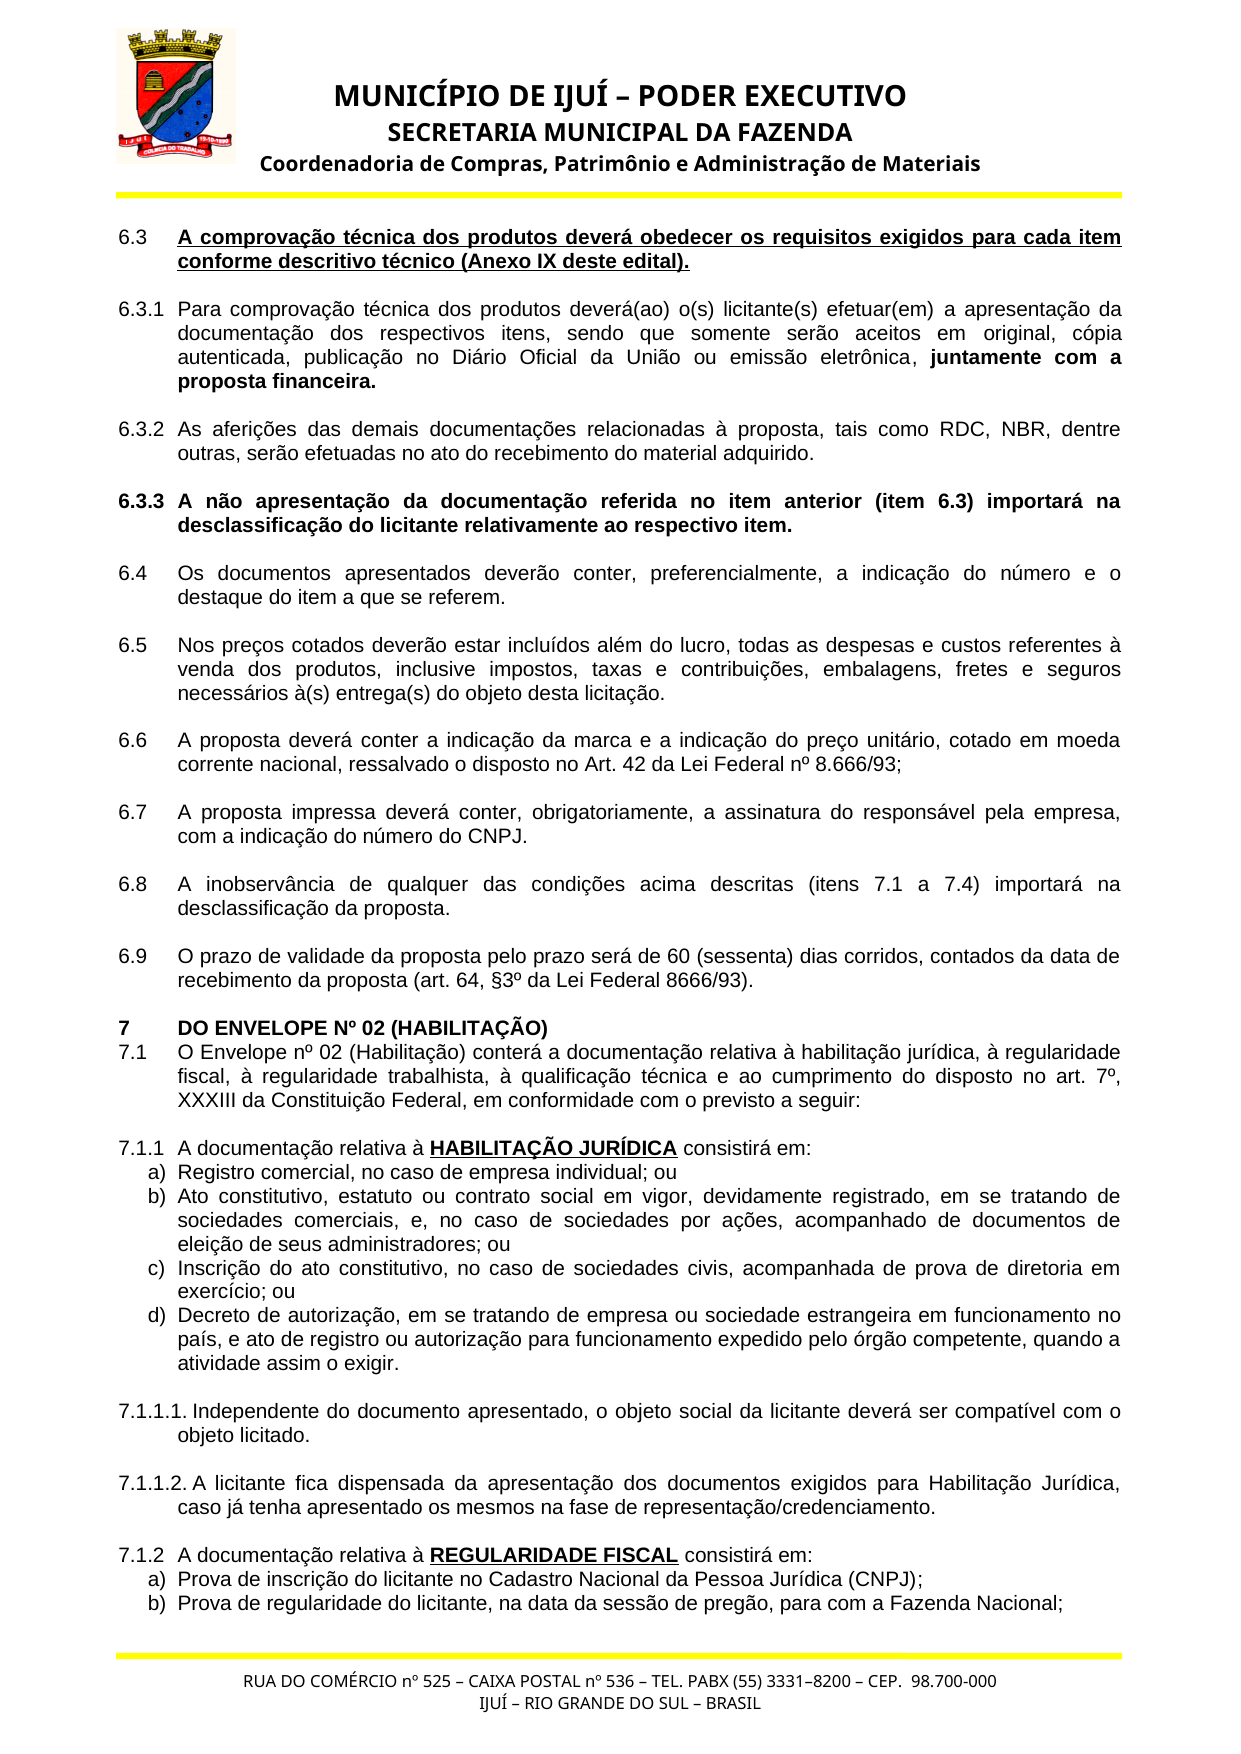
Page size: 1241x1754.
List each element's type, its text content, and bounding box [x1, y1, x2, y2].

list Os documentos apresentados deverão conter, preferencialmente, a indicação do número e o destaque do item a que se referem. [118, 561, 1122, 608]
list Registro comercial, no caso de empresa individual; ou [148, 1159, 1122, 1183]
list A proposta deverá conter a indicação da marca e a indicação do preço unitário, cotado em moeda corrente nacional, ressalvado o disposto no Art. 42 da Lei Federal nº 8.666/93; [118, 728, 1122, 776]
list A inobservância de qualquer das condições acima descritas (itens 7.4) importará na desclassificação da proposta. [118, 872, 1122, 920]
list Prova de inscrição do licitante no Cadastro Nacional da Pessoa Jurídica (CNPJ); [148, 1567, 1122, 1591]
list O Envelope nº 02 (Habilitação) conterá a documentação relativa à habilitação jurídica, à regularidade fiscal, à regularidade trabalhista, à qualificação técnica e ao cumprimento do disposto no art. 7º, XXXIII da Constituição Federal, em conformidade com o previsto a seguir: [118, 1040, 1122, 1112]
list Nos preços cotados deverão estar incluídos além do lucro, todas as despesas e custos referentes à venda dos produtos, inclusive impostos, taxas e contribuições, embalagens, fretes e seguros necessários à(s) entrega(s) do objeto desta licitação. [118, 632, 1122, 704]
list A comprovação técnica dos produtos deverá obedecer os requisitos exigidos para cada item conforme descritivo técnico (Anexo IX deste edital). [118, 225, 1122, 273]
list O prazo de validade da proposta pelo prazo será de 60 (sessenta) dias corridos, contados da data de recebimento da proposta (art. 64, §3º da Lei Federal 8666/93). [118, 944, 1122, 992]
list A documentação relativa à REGULARIDADE FISCAL consistirá em: [118, 1543, 1122, 1567]
list Decreto de autorização, em se tratando de empresa ou sociedade estrangeira em funcionamento no país, e ato de registro ou autorização para funcionamento expedido pelo órgão competente, quando a atividade assim o exigir. [148, 1303, 1122, 1375]
list A não apresentação da documentação referida no item anterior (item 6.3) importará na desclassificação do licitante relativamente ao respectivo item. [118, 489, 1122, 537]
picture [116, 28, 237, 164]
list Inscrição do ato constitutivo, no caso de sociedades civis, acompanhada de prova de diretoria em exercício; ou [148, 1255, 1122, 1303]
list A proposta impressa deverá conter, obrigatoriamente, a assinatura do responsável pela empresa, com a indicação do número do CNPJ. [118, 800, 1122, 848]
list DO ENVELOPE Nº 02 (HABILITAÇÃO) [118, 1016, 1122, 1040]
list A documentação relativa à HABILITAÇÃO JURÍDICA consistirá em: [118, 1136, 1122, 1159]
list As aferições das demais documentações relacionadas à proposta, tais como RDC, NBR, dentre outras, serão efetuadas no ato do recebimento do material adquirido. [118, 417, 1122, 465]
list Independente do documento apresentado, o objeto social da licitante deverá ser compatível com o objeto licitado. [118, 1399, 1122, 1447]
list Para comprovação técnica dos produtos deverá(ao) o(s) licitante(s) efetuar(em) a apresentação da documentação dos respectivos itens, sendo que somente serão aceitos em original, cópia autenticada, publicação no Diário Oficial da União ou emissão eletrônica, juntamente com a proposta financeira. [118, 297, 1122, 393]
list Prova de regularidade do licitante, na data da sessão de pregão, para com a Fazenda Nacional; [148, 1591, 1122, 1615]
list Ato constitutivo, estatuto ou contrato social em vigor, devidamente registrado, em se tratando de sociedades comerciais, e, no caso de sociedades por ações, acompanhado de documentos de eleição de seus administradores; ou [148, 1183, 1122, 1255]
list A licitante fica dispensada da apresentação dos documentos exigidos para Habilitação Jurídica, caso já tenha apresentado os mesmos na fase de representação/credenciamento. [118, 1471, 1122, 1519]
